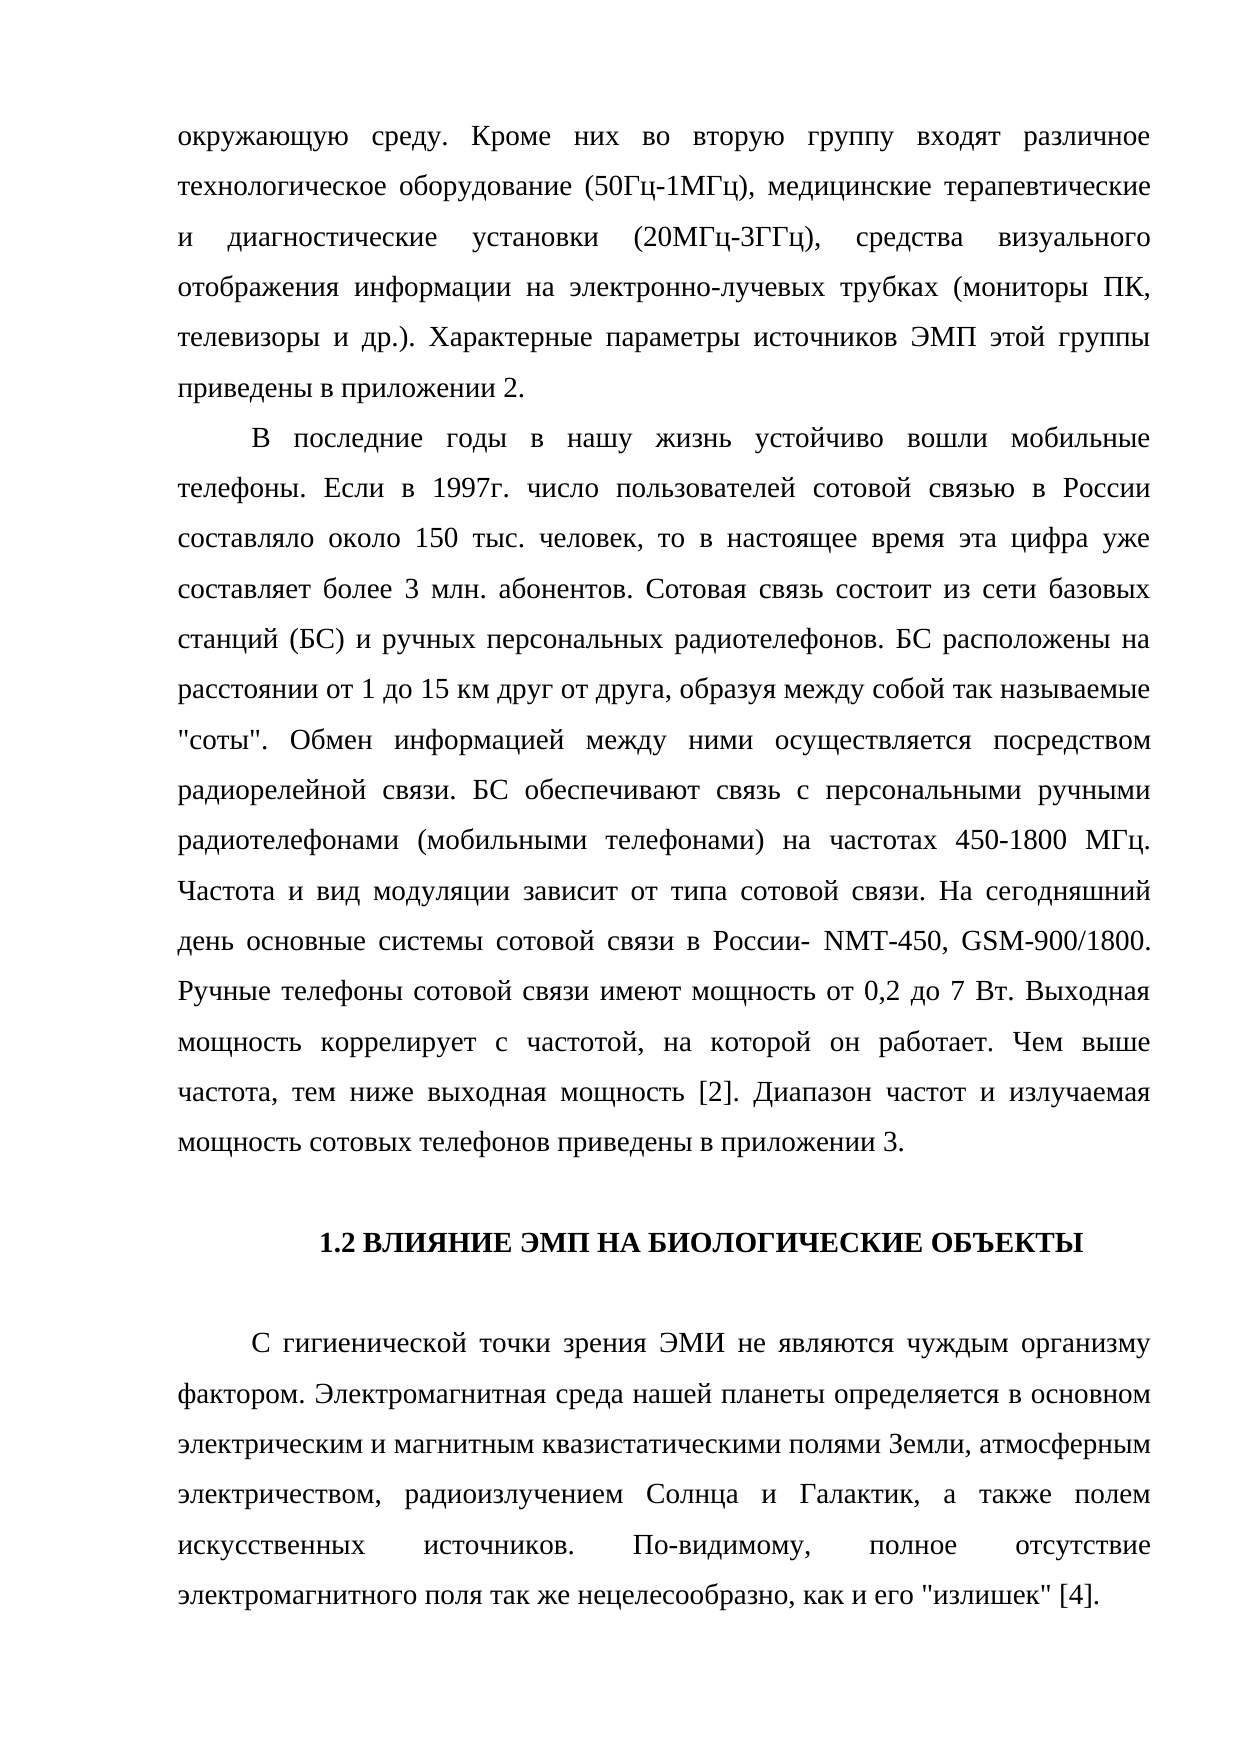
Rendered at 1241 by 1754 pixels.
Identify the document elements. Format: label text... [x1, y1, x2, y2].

text С гигиенической точки зрения ЭМИ не являются чуждым организму фактором. Электромагнитная среда нашей планеты определяется в основном электрическим и магнитным квазистатическими полями Земли, атмосферным электричеством, радиоизлучением Солнца и Галактик, а также полем искусственных источников. По-видимому, полное отсутствие электромагнитного поля так же нецелесообразно, как и его "излишек" [4]. [177, 1326, 1152, 1611]
text В последние годы в нашу жизнь устойчиво вошли мобильные телефоны. Если в 1997г. число пользователей сотовой связью в России составляло около 150 тыс. человек, то в настоящее время эта цифра уже составляет более 3 млн. абонентов. Сотовая связь состоит из сети базовых станций (БС) и ручных персональных радиотелефонов. БС расположены на расстоянии от 1 до друг от друга, образуя между собой так называемые "соты". Обмен информацией между ними осуществляется посредством радиорелейной связи. БС обеспечивают связь с персональными ручными радиотелефонами (мобильными телефонами) на частотах 450-1800 МГц. Частота и вид модуляции зависит от типа сотовой связи. На сегодняшний день основные системы сотовой связи в России- NMT-450, GSM-900/1800. Ручные телефоны сотовой связи имеют мощность от 0,2 до 7 Вт. Выходная мощность коррелирует с частотой, на которой он работает. Чем выше частота, тем ниже выходная мощность [2]. Диапазон частот и излучаемая мощность сотовых телефонов приведены в приложении 3. [177, 420, 1152, 1158]
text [177, 118, 1152, 403]
text 1.2 ВЛИЯНИЕ ЭМП НА БИОЛОГИЧЕСКИЕ ОБЪЕКТЫ [177, 1225, 1152, 1258]
